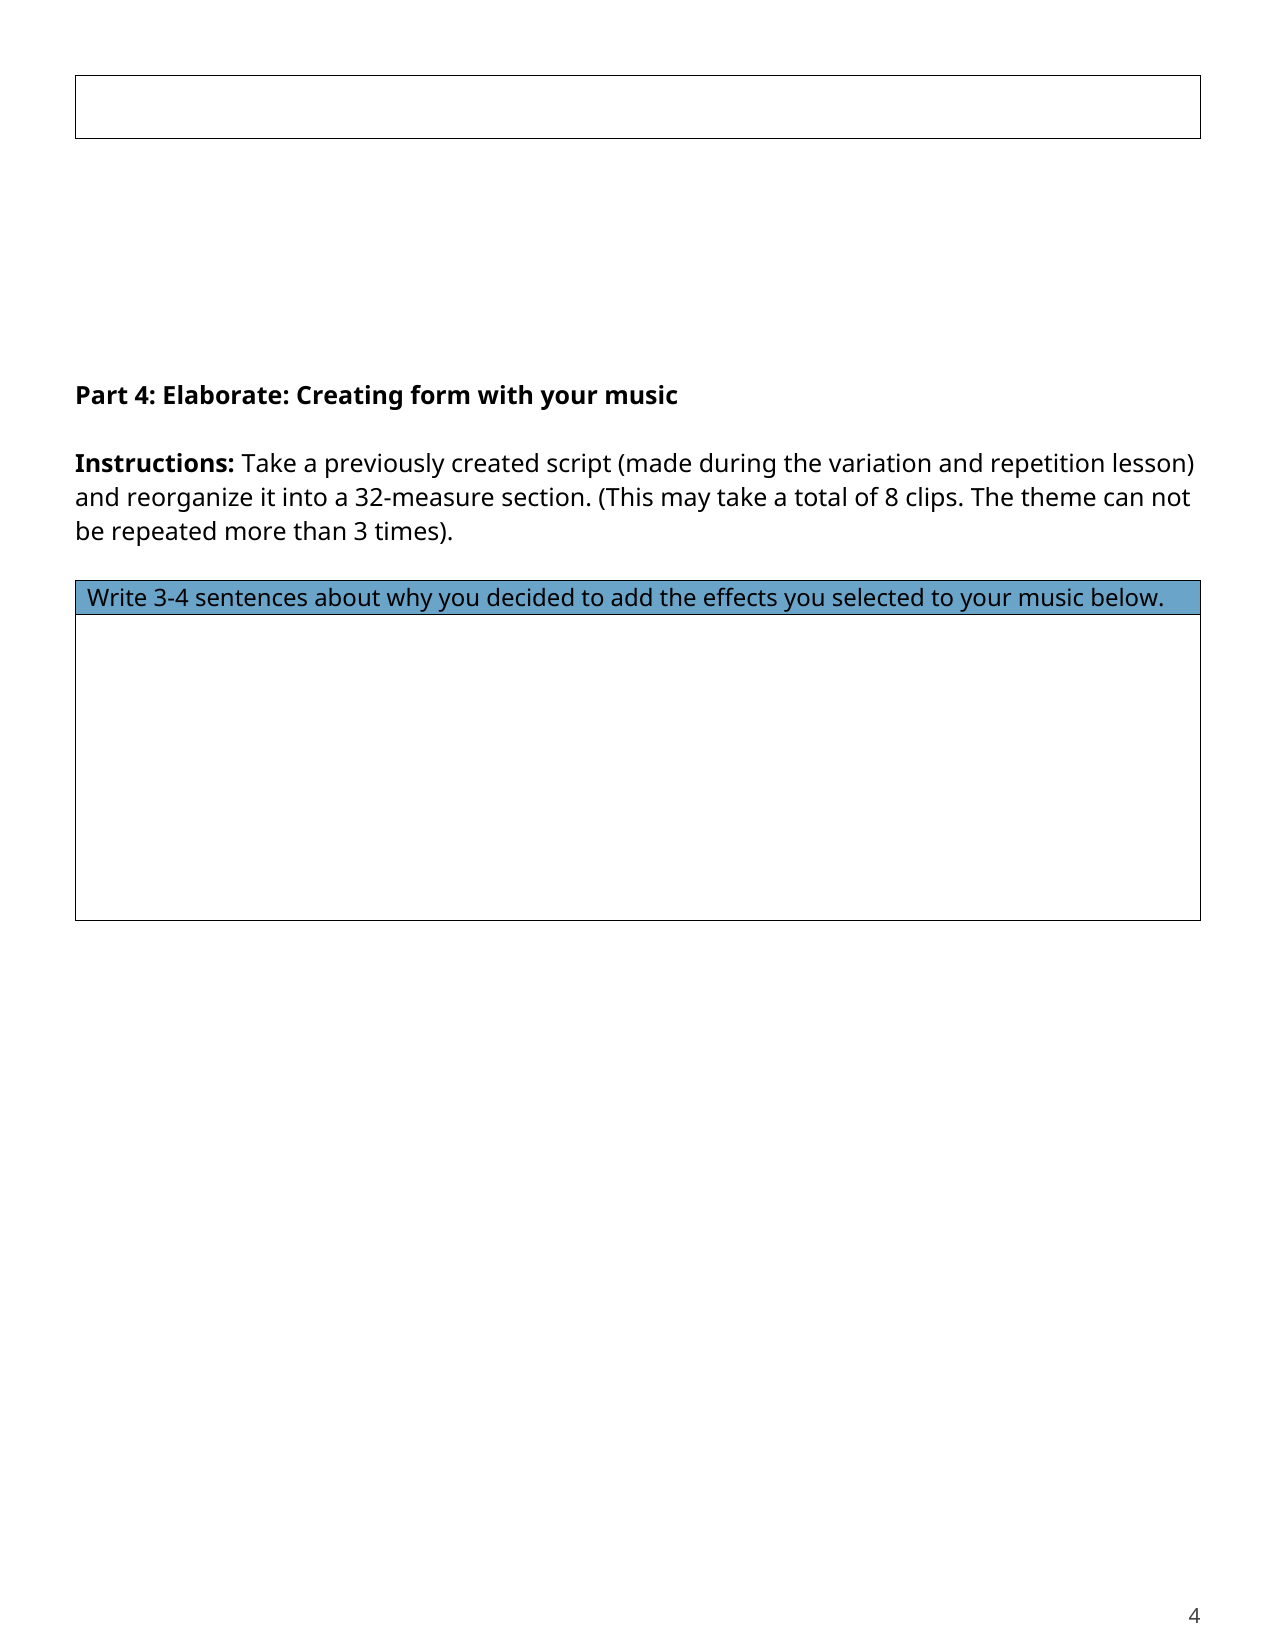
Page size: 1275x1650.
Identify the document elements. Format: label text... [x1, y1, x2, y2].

table_cell [76, 76, 1200, 138]
text Instructions: Take a previously created script (made during the variation and repetition lesson) and ​reorganize it into a 32-measure section. (This may take a total of 8 clips. The theme can not be repeated more than 3 times).​ [75, 445, 1200, 548]
table_cell [76, 615, 1200, 920]
table_header Write 3-4 sentences about why you decided to add the effects you selected to your music below. [76, 581, 1200, 614]
text Part 4: Elaborate: Creating form with your music [75, 377, 1200, 411]
